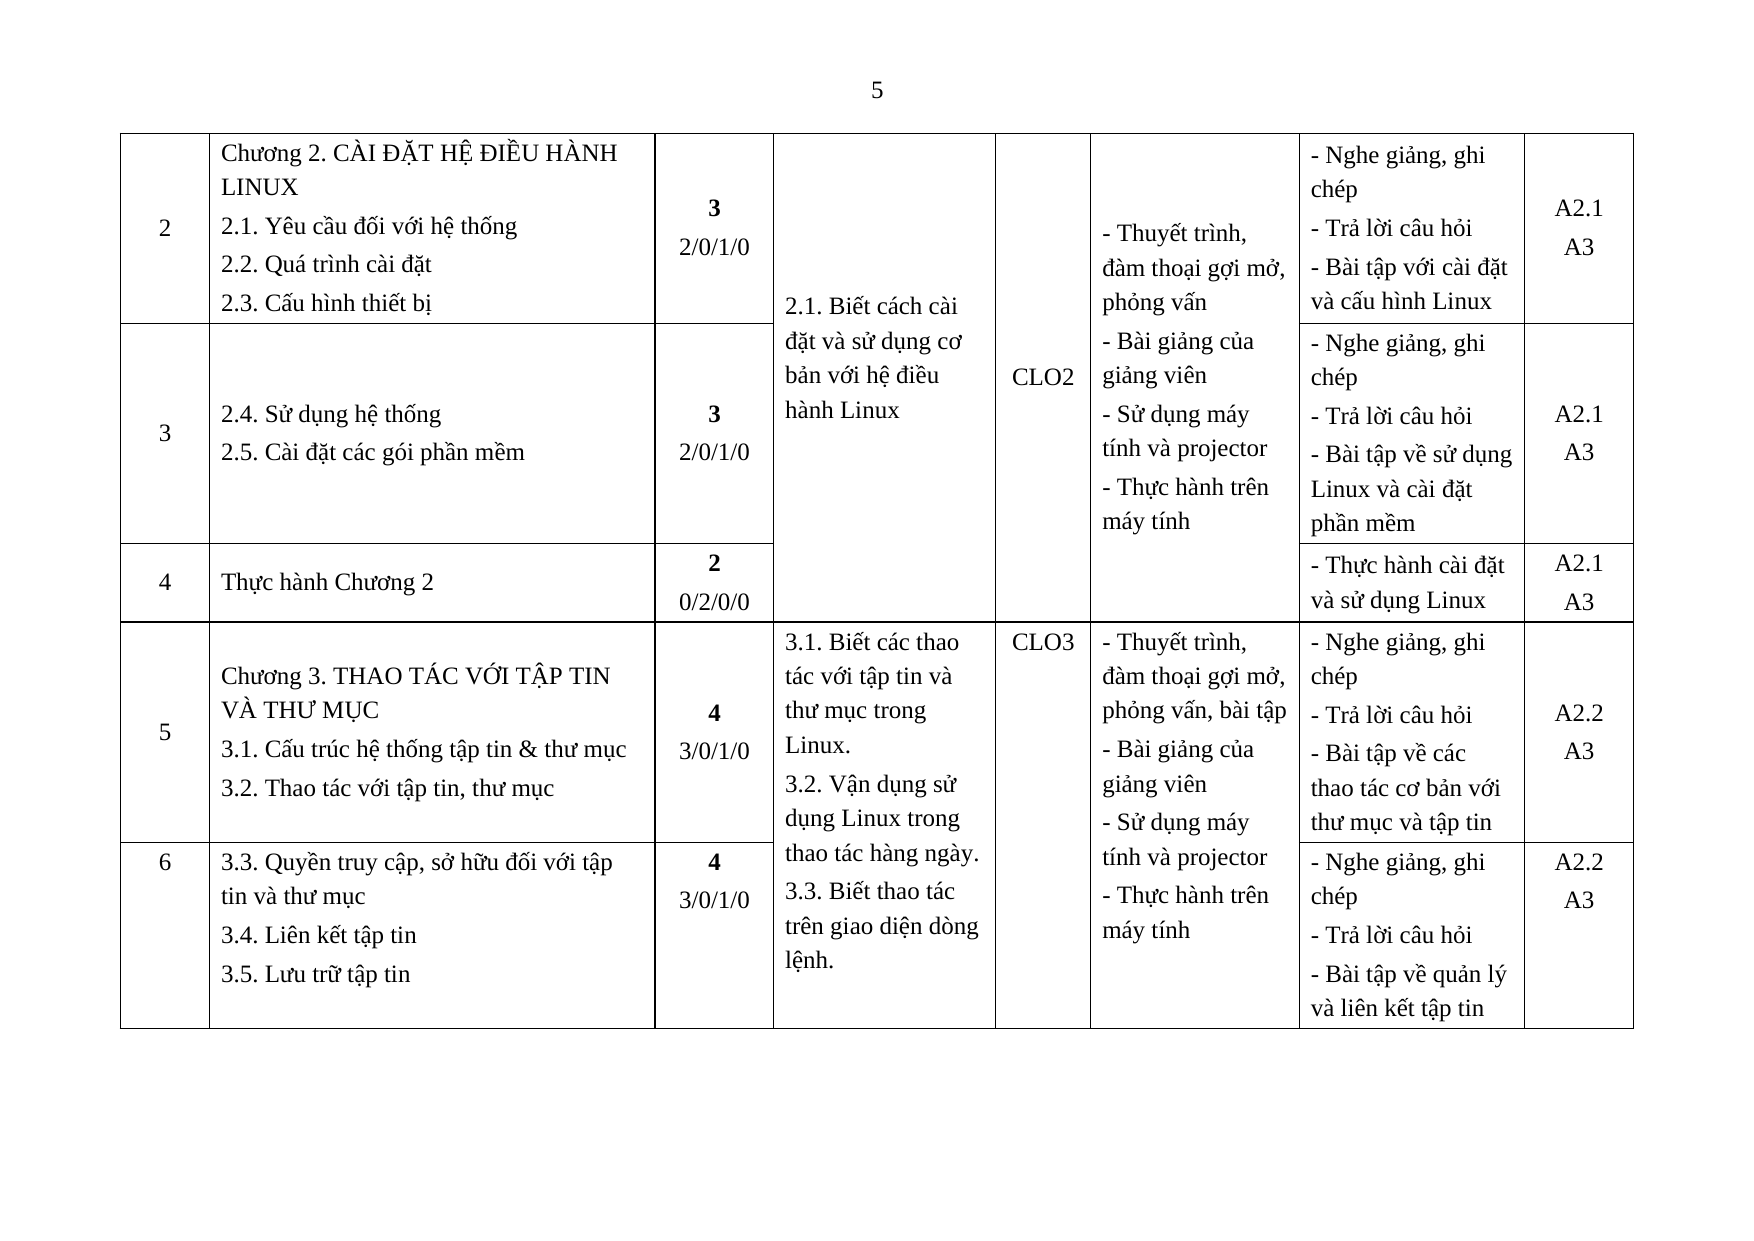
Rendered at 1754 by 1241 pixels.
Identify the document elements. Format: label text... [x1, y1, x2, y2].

table_cell - Nghe giảng, ghi chép - Trả lời câu hỏi - Bài tập về quản lý và liên kết tập tin [1300, 843, 1524, 1028]
table_cell - Nghe giảng, ghi chép - Trả lời câu hỏi - Bài tập với cài đặt và cấu hình Linux [1300, 134, 1524, 323]
table_cell 2.4. Sử dụng hệ thống 2.5. Cài đặt các gói phần mềm [210, 324, 654, 543]
table_cell [121, 843, 209, 1028]
table_cell A2.2 A3 [1525, 843, 1633, 1028]
table_cell A2.1 A3 [1525, 324, 1633, 543]
table_cell 3 2/0/1/0 [656, 134, 773, 323]
table_cell 2 0/2/0/0 [656, 544, 773, 621]
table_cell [1091, 623, 1299, 1028]
table_cell [121, 623, 209, 842]
table_cell - Thực hành cài đặt và sử dụng Linux [1300, 544, 1524, 621]
table_cell 3 2/0/1/0 [656, 324, 773, 543]
table_cell CLO2 [996, 134, 1090, 621]
table_cell - Nghe giảng, ghi chép - Trả lời câu hỏi - Bài tập về các thao tác cơ bản với thư mục và tập tin [1300, 623, 1524, 842]
table_cell 3.3. Quyền truy cập, sở hữu đối với tập tin và thư mục 3.4. Liên kết tập tin 3.5. Lưu trữ tập tin [210, 843, 654, 1028]
table_cell [121, 134, 209, 323]
table_cell - Nghe giảng, ghi chép - Trả lời câu hỏi - Bài tập về sử dụng Linux và cài đặt phần mềm [1300, 324, 1524, 543]
table_cell [121, 324, 209, 543]
table_cell - Thuyết trình, đàm thoại gợi mở, phỏng vấn - Bài giảng của giảng viên - Sử dụng máy tính và projector - Thực hành trên máy tính [1091, 134, 1299, 621]
table_cell A2.1 A3 [1525, 544, 1633, 621]
table_cell A2.2 A3 [1525, 623, 1633, 842]
table_cell 2.1. Biết cách cài đặt và sử dụng cơ bản với hệ điều hành Linux [774, 134, 995, 621]
table_cell CLO3 [996, 623, 1090, 1028]
table_cell [121, 544, 209, 621]
table_cell A2.1 A3 [1525, 134, 1633, 323]
table_cell 4 3/0/1/0 [656, 623, 773, 842]
table_cell 4 3/0/1/0 [656, 843, 773, 1028]
table_cell Chương 2. CÀI ĐẶT HỆ ĐIỀU HÀNH LINUX 2.1. Yêu cầu đối với hệ thống 2.2. Quá trình cài đặt 2.3. Cấu hình thiết bị [210, 134, 654, 323]
table_cell Thực hành Chương 2 [210, 544, 654, 621]
table_cell 3.1. Biết các thao tác với tập tin và thư mục trong Linux. 3.2. Vận dụng sử dụng Linux trong thao tác hàng ngày. 3.3. Biết thao tác trên giao diện dòng lệnh. [774, 623, 995, 1028]
table_cell Chương 3. THAO TÁC VỚI TẬP TIN VÀ THƯ MỤC 3.1. Cấu trúc hệ thống tập tin & thư mục 3.2. Thao tác với tập tin, thư mục [210, 623, 654, 842]
